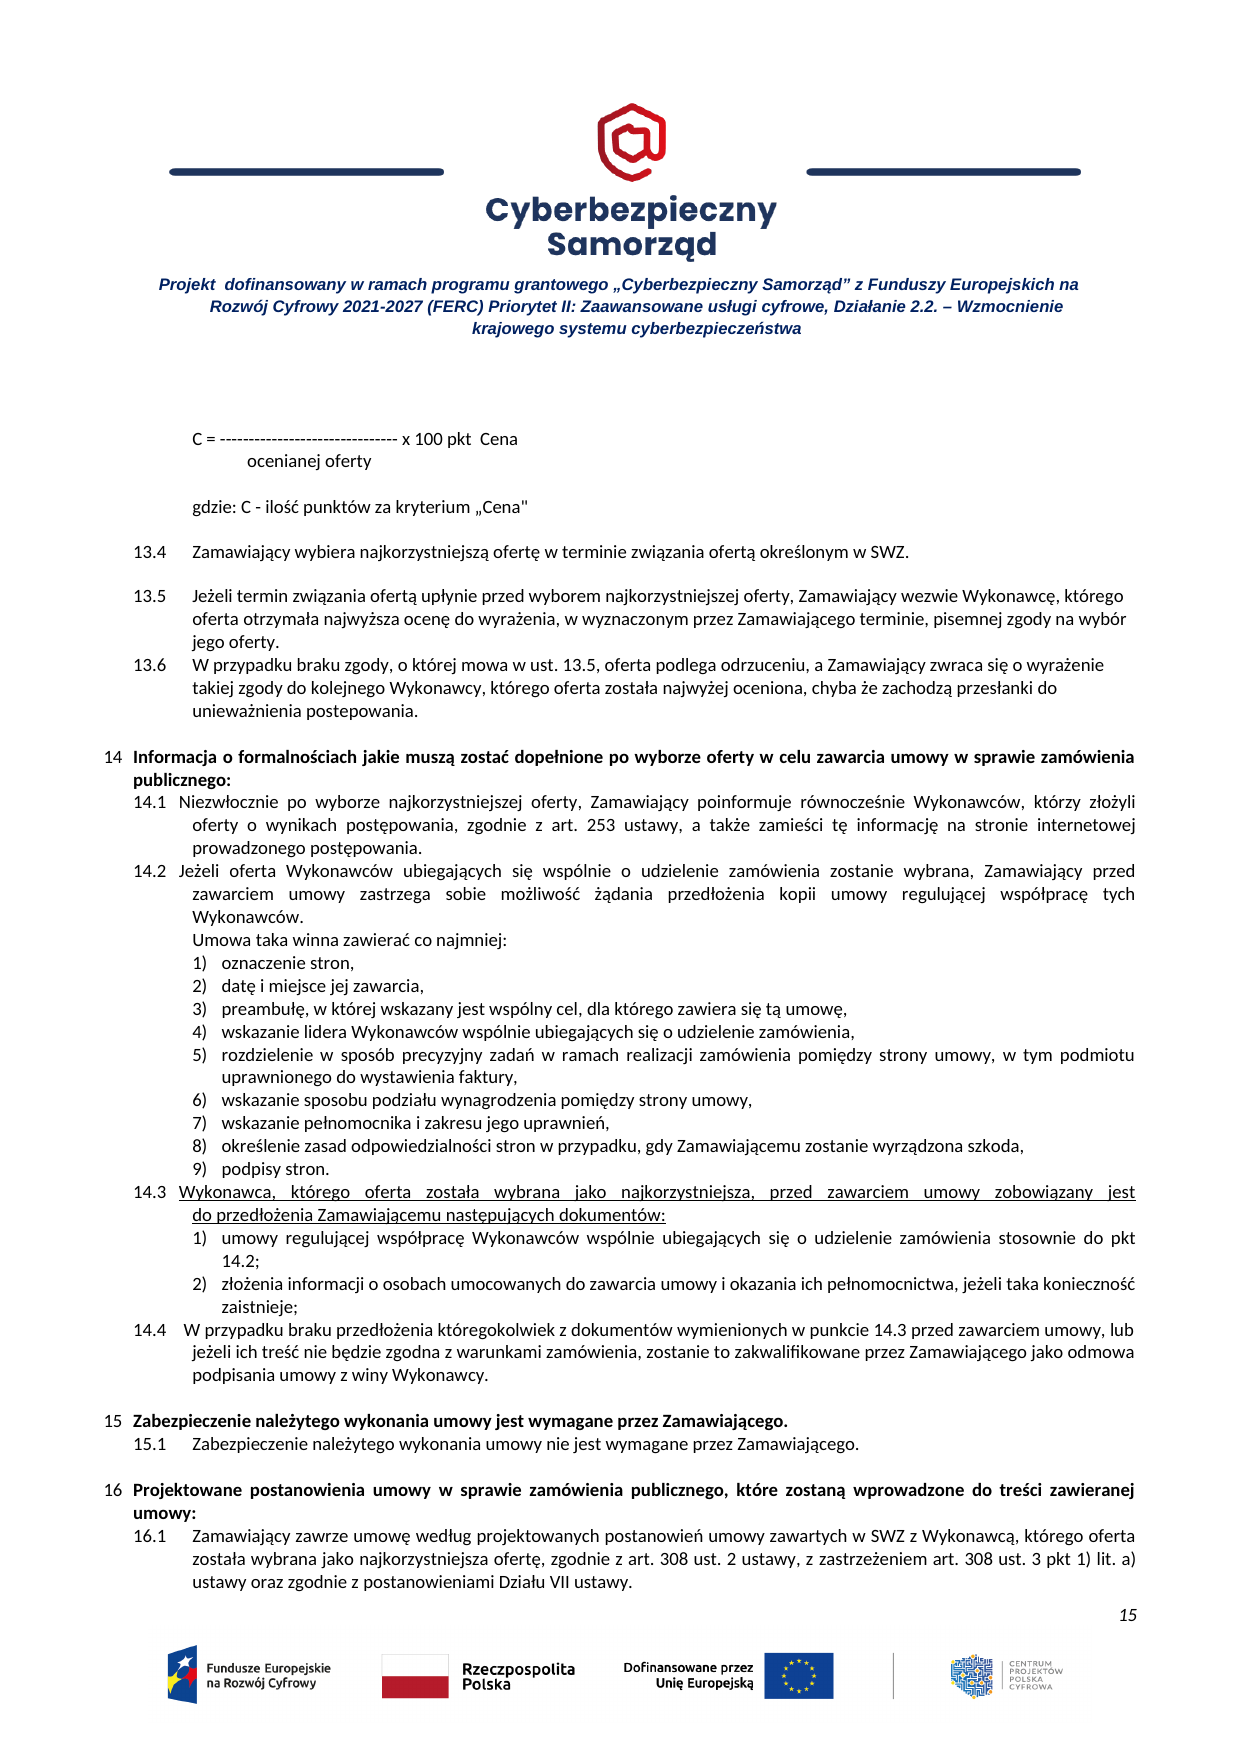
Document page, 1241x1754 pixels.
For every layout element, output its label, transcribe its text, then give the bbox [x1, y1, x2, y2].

list preambułę, w której wskazany jest wspólny cel, dla którego zawiera się tą umowę, [192, 997, 1137, 1020]
picture [148, 1625, 1092, 1723]
list podpisy stron. [192, 1157, 1137, 1180]
list Jeżeli oferta Wykonawców ubiegających się wspólnie o udzielenie zamówienia zostanie wybrana, Zamawiający przed zawarciem umowy zastrzega sobie możliwość żądania przedłożenia kopii umowy regulującej współpracę tych Wykonawców. [133, 859, 1137, 928]
list określenie zasad odpowiedzialności stron w przypadku, gdy Zamawiającemu zostanie wyrządzona szkoda, [192, 1134, 1137, 1157]
list wskazanie sposobu podziału wynagrodzenia pomiędzy strony umowy, [192, 1089, 1137, 1112]
list Niezwłocznie po wyborze najkorzystniejszej oferty, Zamawiający poinformuje równocześnie Wykonawców, którzy złożyli oferty o wynikach postępowania, zgodnie z art. 253 ustawy, a także zamieści tę informację na stronie internetowej prowadzonego postępowania. [133, 791, 1137, 859]
picture [169, 168, 444, 176]
list wskazanie lidera Wykonawców wspólnie ubiegających się o udzielenie zamówienia, [192, 1020, 1137, 1043]
list Informacja o formalnościach jakie muszą zostać dopełnione po wyborze oferty w celu zawarcia umowy w sprawie zamówienia publicznego: [103, 745, 1137, 791]
list Zabezpieczenie należytego wykonania umowy jest wymagane przez Zamawiającego. [103, 1409, 1137, 1432]
list rozdzielenie w sposób precyzyjny zadań w ramach realizacji zamówienia pomiędzy strony umowy, w tym podmiotu uprawnionego do wystawienia faktury, [192, 1043, 1137, 1089]
list Zabezpieczenie należytego wykonania umowy nie jest wymagane przez Zamawiającego. [133, 1432, 1137, 1455]
list Zamawiający zawrze umowę według projektowanych postanowień umowy zawartych w SWZ z Wykonawcą, którego oferta została wybrana jako najkorzystniejsza ofertę, zgodnie z art. 308 ust. 2 ustawy, z zastrzeżeniem art. 308 ust. 3 pkt 1) lit. a) ustawy oraz zgodnie z postanowieniami Działu VII ustawy. [133, 1524, 1137, 1593]
text 14.4 W przypadku braku przedłożenia któregokolwiek z dokumentów wymienionych w punkcie 14.3 przed zawarciem umowy, lub jeżeli ich treść nie będzie zgodna z warunkami zamówienia, zostanie to zakwalifikowane przez Zamawiającego jako odmowa podpisania umowy z winy Wykonawcy. [133, 1318, 1137, 1387]
list wskazanie pełnomocnika i zakresu jego uprawnień, [192, 1112, 1137, 1134]
list oznaczenie stron, [192, 951, 1137, 974]
list Wykonawca, którego oferta została wybrana jako najkorzystniejsza, przed zawarciem umowy zobowiązany jest do przedłożenia Zamawiającemu następujących dokumentów: [133, 1180, 1137, 1226]
list W przypadku braku zgody, o której mowa w ust. 13.5, oferta podlega odrzuceniu, a Zamawiający zwraca się o wyrażenie takiej zgody do kolejnego Wykonawcy, którego oferta została najwyżej oceniona, chyba że zachodzą przesłanki do unieważnienia postepowania. [133, 653, 1137, 722]
picture [806, 168, 1081, 176]
list Projektowane postanowienia umowy w sprawie zamówienia publicznego, które zostaną wprowadzone do treści zawieranej umowy: [103, 1478, 1137, 1524]
list Zamawiający wybiera najkorzystniejszą ofertę w terminie związania ofertą określonym w SWZ. [133, 540, 1137, 563]
list Jeżeli termin związania ofertą upłynie przed wyborem najkorzystniejszej oferty, Zamawiający wezwie Wykonawcę, którego oferta otrzymała najwyższa ocenę do wyrażenia, w wyznaczonym przez Zamawiającego terminie, pisemnej zgody na wybór jego oferty. [133, 584, 1137, 653]
list datę i miejsce jej zawarcia, [192, 974, 1137, 997]
text Umowa taka winna zawierać co najmniej: [192, 928, 1137, 951]
picture [486, 103, 777, 262]
list złożenia informacji o osobach umocowanych do zawarcia umowy i okazania ich pełnomocnictwa, jeżeli taka konieczność zaistnieje; [192, 1272, 1137, 1318]
list umowy regulującej współpracę Wykonawców wspólnie ubiegających się o udzielenie zamówienia stosownie do pkt 14.2; [192, 1226, 1137, 1272]
